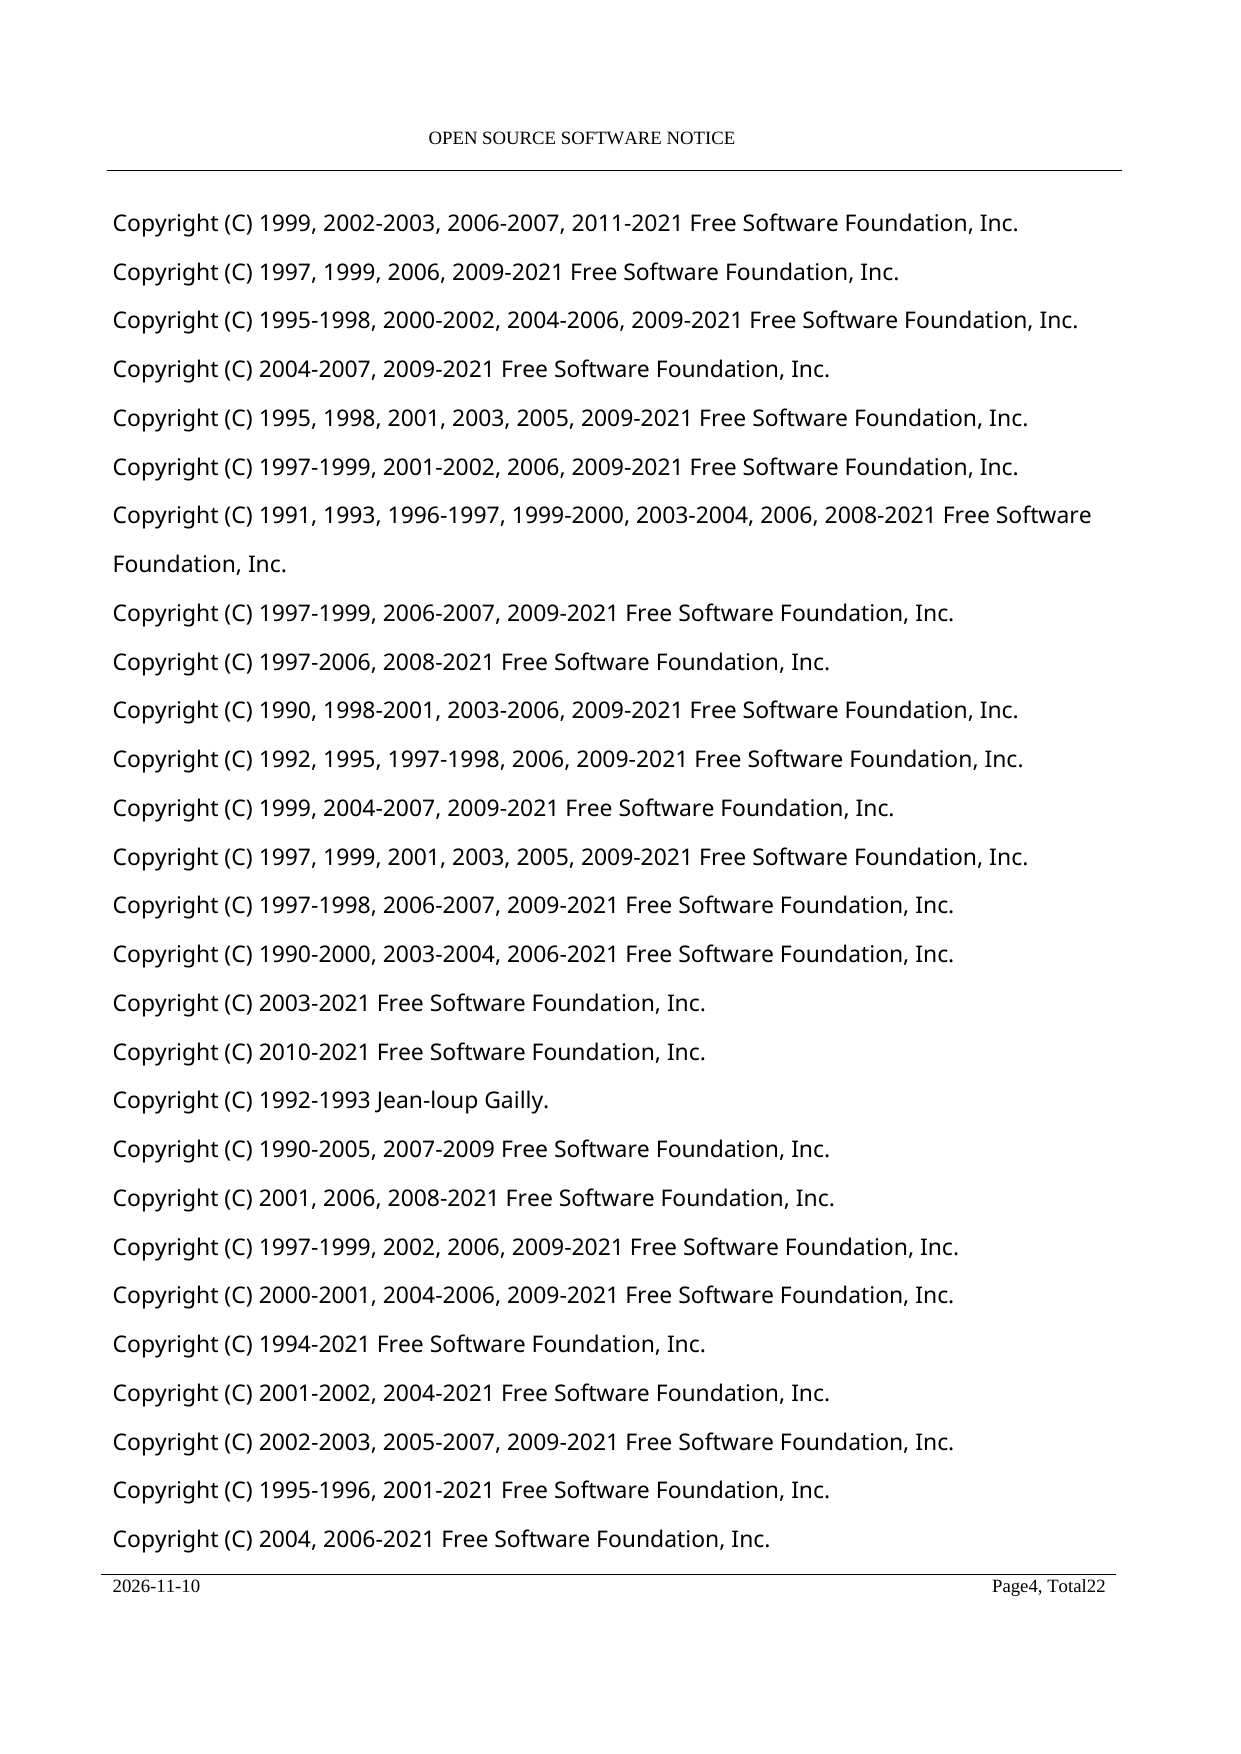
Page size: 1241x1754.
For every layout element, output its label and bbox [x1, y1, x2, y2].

text [112, 206, 1128, 1555]
